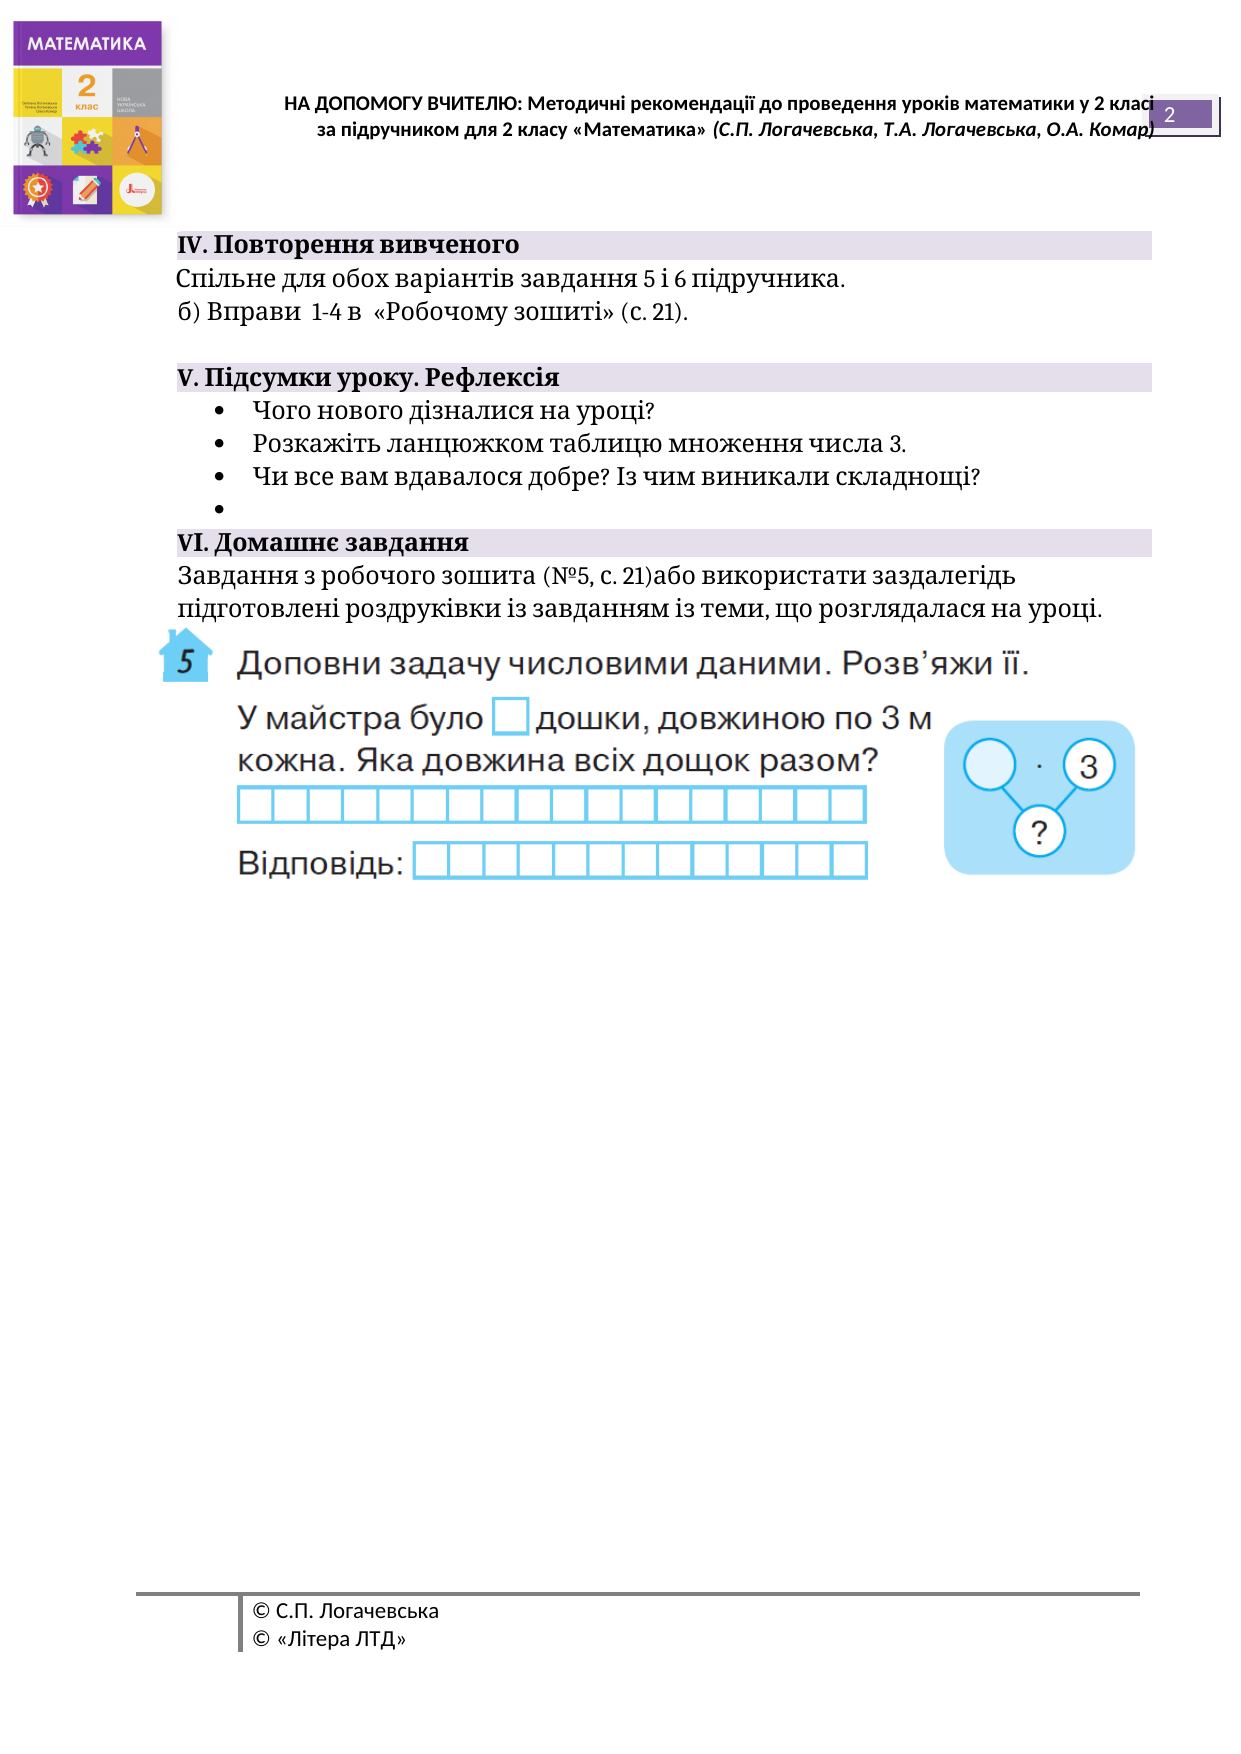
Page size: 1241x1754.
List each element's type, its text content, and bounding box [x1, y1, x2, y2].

list Розкажіть ланцюжком таблицю множення числа 3. [215, 429, 1152, 458]
text V. Підсумки уроку. Рефлексія [177, 363, 1152, 392]
list Чи все вам вдавалося добре? Із чим виникали складнощі? [215, 463, 1152, 491]
text Завдання з робочого зошита (№5, с. 21)або використати заздалегідь підготовлені роздруківки із завданням із теми, що розглядалася на уроці. [177, 562, 1152, 623]
picture [147, 627, 1152, 896]
text б) Вправи 1-4 в «Робочому зошиті» (с. 21). [177, 297, 1152, 326]
text VІ. Домашнє завдання [177, 529, 1152, 557]
picture [0, 14, 181, 232]
list Чого нового дізналися на уроці? [215, 397, 1152, 425]
text Спільне для обох варіантів завдання 5 і 6 підручника. [148, 264, 1152, 293]
text IV. Повторення вивченого [177, 231, 1152, 260]
